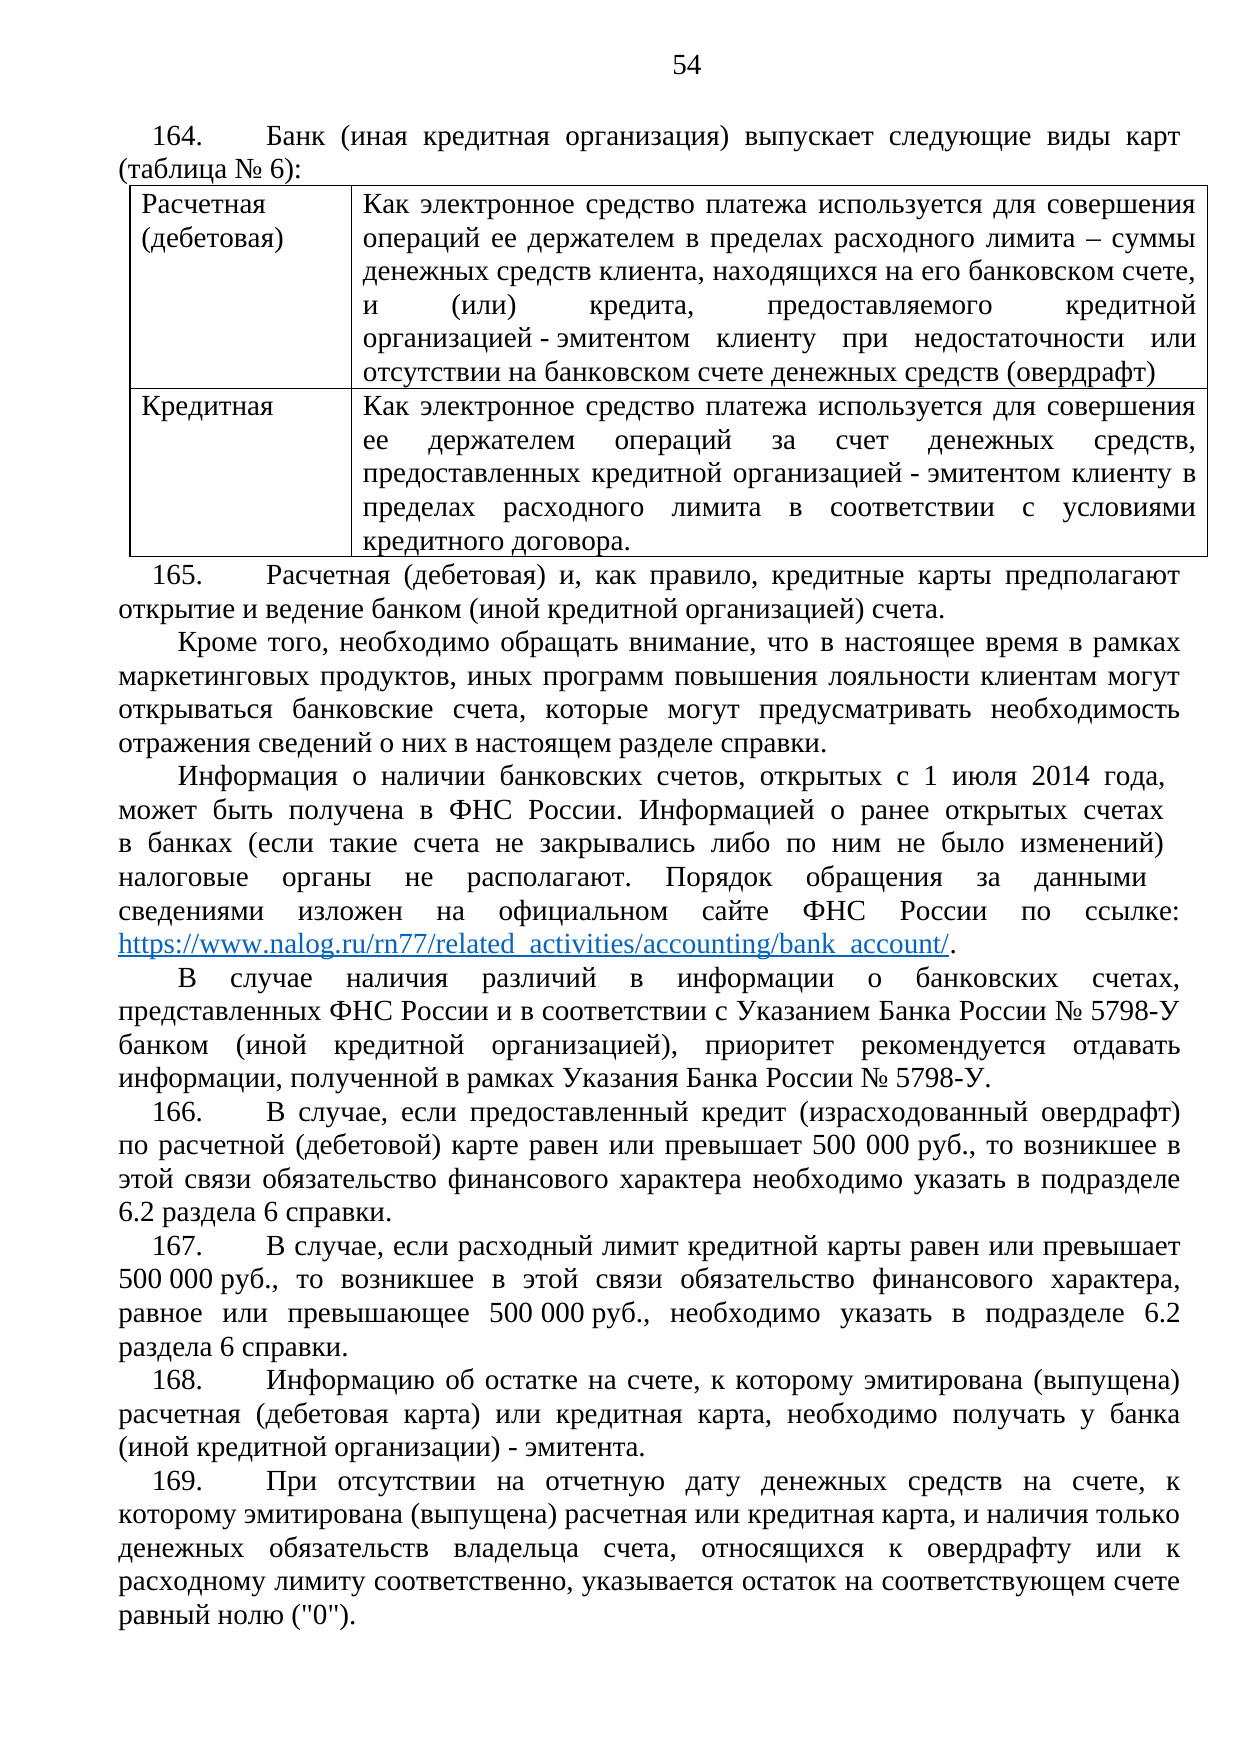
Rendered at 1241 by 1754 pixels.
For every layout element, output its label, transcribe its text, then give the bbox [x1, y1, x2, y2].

table_header Расчетная (дебетовая) [131, 186, 351, 387]
list В случае, если предоставленный кредит (израсходованный овердрафт) по расчетной (дебетовой) карте равен или превышает 500 000 руб., то возникшее в этой связи обязательство финансового характера необходимо указать в подразделе 6.2 раздела 6 справки. [118, 1094, 1181, 1228]
list Банк (иная кредитная организация) выпускает следующие виды карт (таблица № 6): [118, 118, 1181, 185]
list В случае наличия различий в информации о банковских счетах, представленных ФНС России и в соответствии с Указанием Банка России № 5798-У банком (иной кредитной организацией), приоритет рекомендуется отдавать информации, полученной в рамках Указания Банка России № 5798-У. [118, 960, 1181, 1094]
list Расчетная (дебетовая) и, как правило, кредитные карты предполагают открытие и ведение банком (иной кредитной организацией) счета. [118, 557, 1181, 624]
list При отсутствии на отчетную дату денежных средств на счете, к которому эмитирована (выпущена) расчетная или кредитная карта, и наличия только денежных обязательств владельца счета, относящихся к овердрафту или к расходному лимиту соответственно, указывается остаток на соответствующем счете равный нолю ("0"). [118, 1463, 1181, 1631]
list Кроме того, необходимо обращать внимание, что в настоящее время в рамках маркетинговых продуктов, иных программ повышения лояльности клиентам могут открываться банковские счета, которые могут предусматривать необходимость отражения сведений о них в настоящем разделе справки. [118, 624, 1181, 758]
list Информацию об остатке на счете, к которому эмитирована (выпущена) расчетная (дебетовая карта) или кредитная карта, необходимо получать у банка (иной кредитной организации) - эмитента. [118, 1362, 1181, 1463]
table_cell Кредитная [131, 389, 351, 556]
table_header Как электронное средство платежа используется для совершения операций ее держателем в пределах расходного лимита – суммы денежных средств клиента, находящихся на его банковском счете, и (или) кредита, предоставляемого кредитной организацией - эмитентом клиенту при недостаточности или отсутствии на банковском счете денежных средств (овердрафт) [352, 186, 1207, 387]
list В случае, если расходный лимит кредитной карты равен или превышает 500 000 руб., то возникшее в этой связи обязательство финансового характера, равное или превышающее 500 000 руб., необходимо указать в подразделе 6.2 раздела 6 справки. [118, 1228, 1181, 1362]
list Информация о наличии банковских счетов, открытых с 1 июля 2014 года, может быть получена в ФНС России. Информацией о ранее открытых счетах в банках (если такие счета не закрывались либо по ним не было изменений) налоговые органы не располагают. Порядок обращения за данными сведениями изложен на официальном сайте ФНС России по ссылке: https://www.nalog.ru/rn77/related_activities/accounting/bank_account/. [118, 758, 1181, 960]
table_cell Как электронное средство платежа используется для совершения ее держателем операций за счет денежных средств, предоставленных кредитной организацией - эмитентом клиенту в пределах расходного лимита в соответствии с условиями кредитного договора. [352, 389, 1207, 556]
